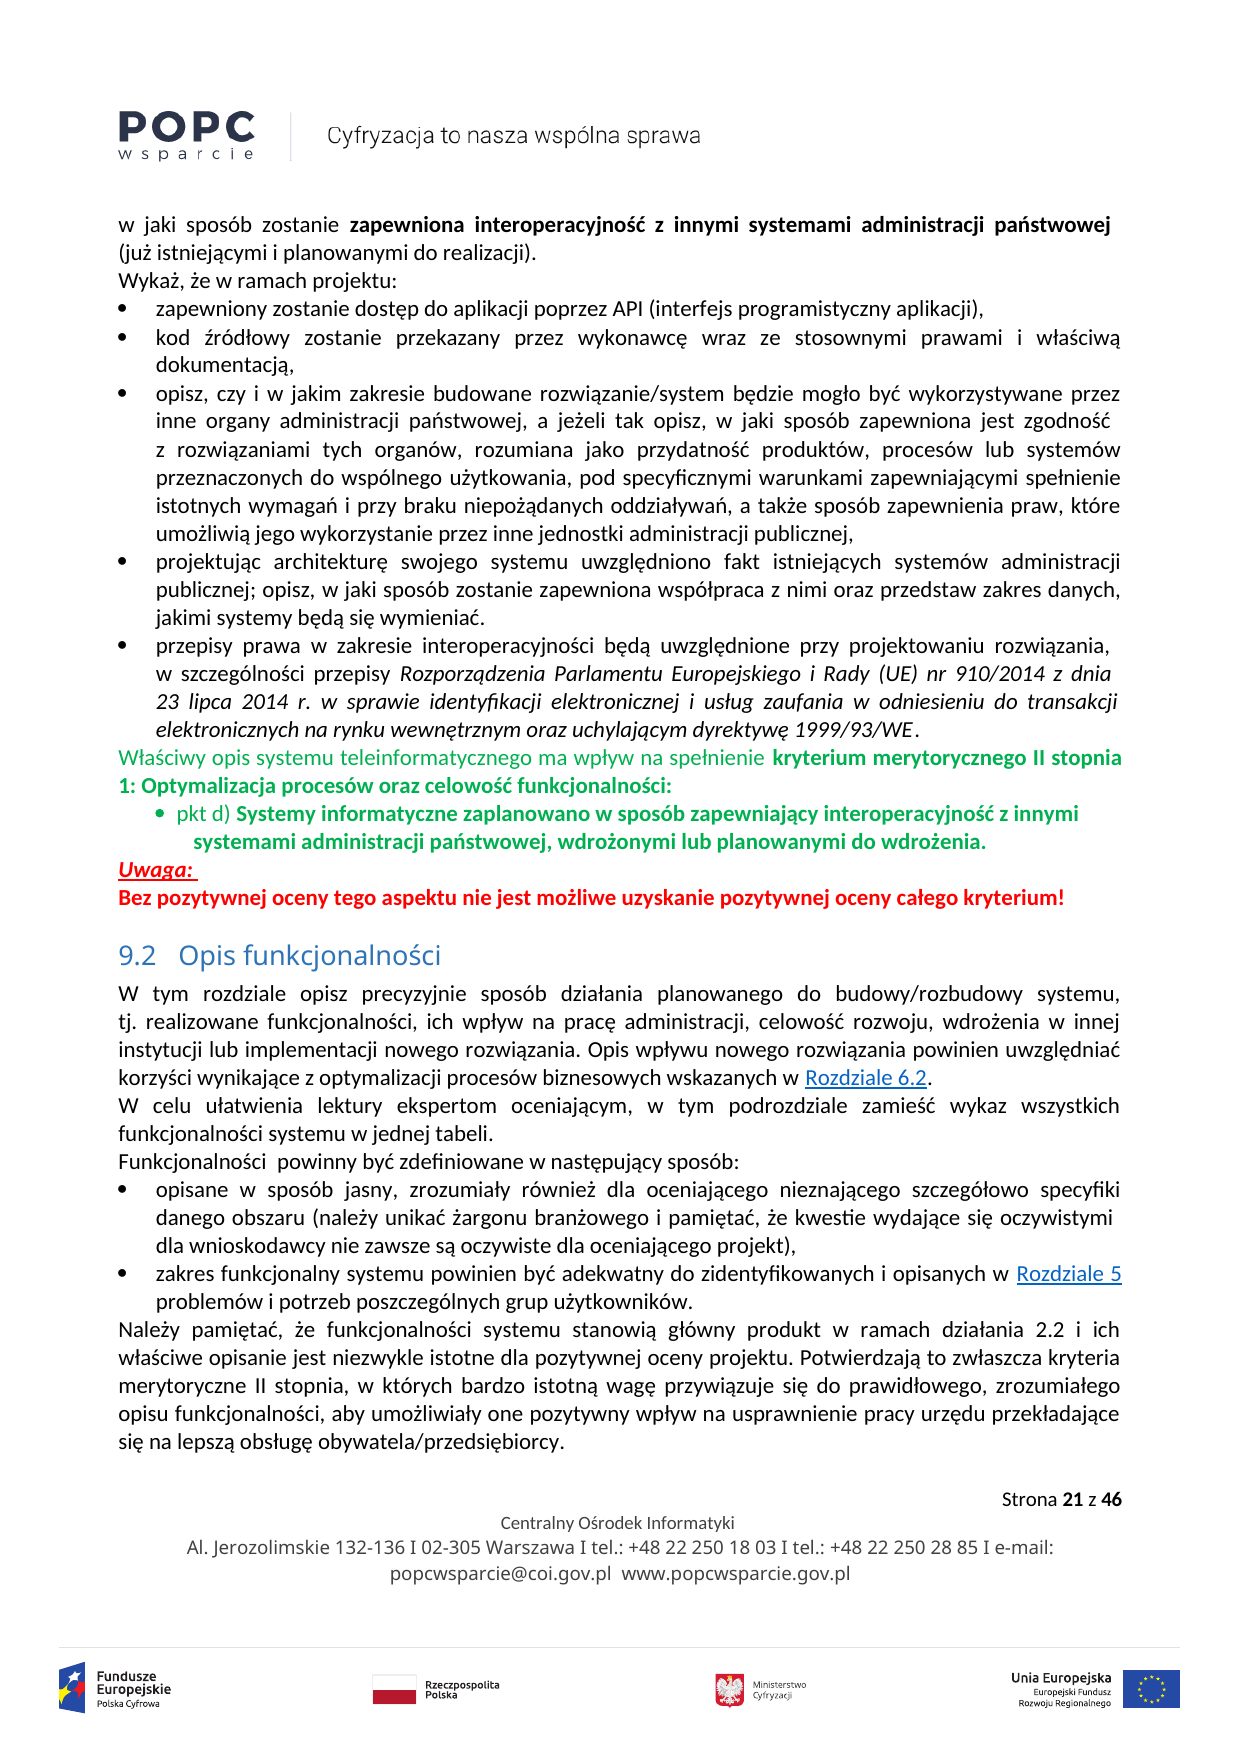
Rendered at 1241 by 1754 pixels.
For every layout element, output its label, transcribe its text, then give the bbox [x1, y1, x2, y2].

list opisane w sposób jasny, zrozumiały również dla oceniającego nieznającego szczegółowo specyfiki danego obszaru (należy unikać żargonu branżowego i pamiętać, że kwestie wydające się oczywistymi dla wnioskodawcy nie zawsze są oczywiste dla oceniającego projekt), [118, 1175, 1122, 1259]
text Należy pamiętać, że funkcjonalności systemu stanowią główny produkt w ramach działania 2.2 i ich właściwe opisanie jest niezwykle istotne dla pozytywnej oceny projektu. Potwierdzają to zwłaszcza kryteria merytoryczne II stopnia, w których bardzo istotną wagę przywiązuje się do prawidłowego, zrozumiałego opisu funkcjonalności, aby umożliwiały one pozytywny wpływ na usprawnienie pracy urzędu przekładające się na lepszą obsługę obywatela/przedsiębiorcy. [118, 1315, 1122, 1456]
text W celu ułatwienia lektury ekspertom oceniającym, w tym podrozdziale zamieść wykaz wszystkich funkcjonalności systemu w jednej tabeli. [118, 1091, 1122, 1147]
list zakres funkcjonalny systemu powinien być adekwatny do zidentyfikowanych i opisanych w Rozdziale 5 problemów i potrzeb poszczególnych grup użytkowników. [118, 1259, 1122, 1315]
text Wykaż, że w ramach projektu: [118, 267, 1122, 294]
list przepisy prawa w zakresie interoperacyjności będą uwzględnione przy projektowaniu rozwiązania, w szczególności przepisy Rozporządzenia Parlamentu Europejskiego i Rady (UE) nr 910/2014 z dnia 23 lipca 2014 r. w sprawie identyfikacji elektronicznej i usług zaufania w odniesieniu do transakcji elektronicznych na rynku wewnętrznym oraz uchylającym dyrektywę 1999/93/WE. [118, 631, 1122, 743]
text Bez pozytywnej oceny tego aspektu nie jest możliwe uzyskanie pozytywnej oceny całego kryterium! [118, 883, 1122, 911]
picture [118, 94, 709, 183]
list zapewniony zostanie dostęp do aplikacji poprzez API (interfejs programistyczny aplikacji), [118, 294, 1122, 323]
list kod źródłowy zostanie przekazany przez wykonawcę wraz ze stosownymi prawami i właściwą dokumentacją, [118, 323, 1122, 379]
text Uwaga: [118, 855, 1122, 883]
subtitle Opis funkcjonalności [118, 936, 1122, 973]
list pkt d) Systemy informatyczne zaplanowano w sposób zapewniający interoperacyjność z innymi systemami administracji państwowej, wdrożonymi lub planowanymi do wdrożenia. [156, 799, 1122, 855]
text Funkcjonalności powinny być zdefiniowane w następujący sposób: [118, 1147, 1122, 1175]
text Właściwy opis systemu teleinformatycznego ma wpływ na spełnienie kryterium merytorycznego II stopnia 1: Optymalizacja procesów oraz celowość funkcjonalności: [118, 743, 1122, 799]
list projektując architekturę swojego systemu uwzględniono fakt istniejących systemów administracji publicznej; opisz, w jaki sposób zostanie zapewniona współpraca z nimi oraz przedstaw zakres danych, jakimi systemy będą się wymieniać. [118, 547, 1122, 631]
text W tym rozdziale opisz precyzyjnie sposób działania planowanego do budowy/rozbudowy systemu, tj. realizowane funkcjonalności, ich wpływ na pracę administracji, celowość rozwoju, wdrożenia w innej instytucji lub implementacji nowego rozwiązania. Opis wpływu nowego rozwiązania powinien uwzględniać korzyści wynikające z optymalizacji procesów biznesowych wskazanych w Rozdziale 6.2. [118, 979, 1122, 1091]
list opisz, czy i w jakim zakresie budowane rozwiązanie/system będzie mogło być wykorzystywane przez inne organy administracji państwowej, a jeżeli tak opisz, w jaki sposób zapewniona jest zgodność z rozwiązaniami tych organów, rozumiana jako przydatność produktów, procesów lub systemów przeznaczonych do wspólnego użytkowania, pod specyficznymi warunkami zapewniającymi spełnienie istotnych wymagań i przy braku niepożądanych oddziaływań, a także sposób zapewnienia praw, które umożliwią jego wykorzystanie przez inne jednostki administracji publicznej, [118, 379, 1122, 547]
